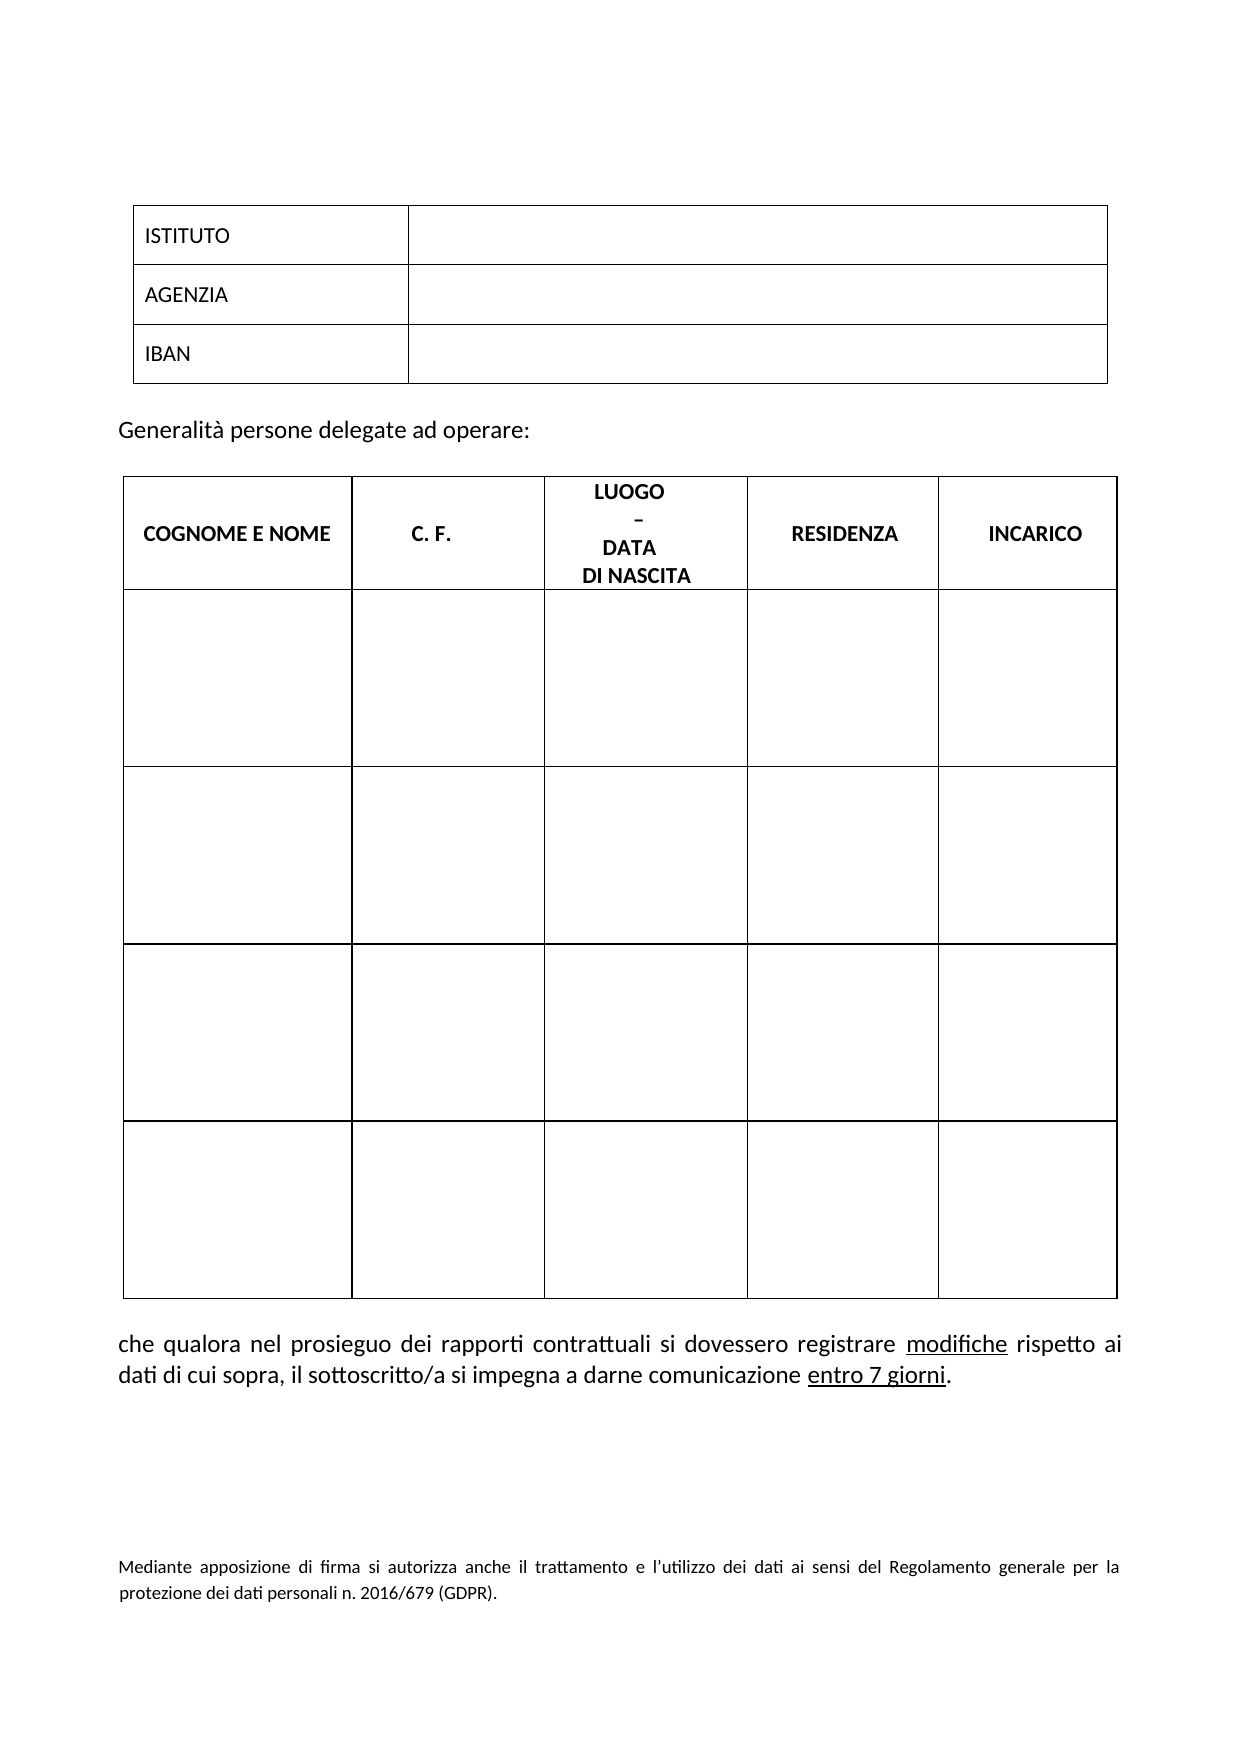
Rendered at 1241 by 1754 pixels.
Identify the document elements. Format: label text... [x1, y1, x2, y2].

table_header [409, 206, 1107, 264]
table_cell [353, 945, 544, 1120]
table_cell [409, 265, 1107, 323]
table_cell [545, 1122, 747, 1298]
table_cell [353, 1122, 544, 1298]
table_header COGNOME E NOME [124, 477, 351, 589]
text Generalità persone delegate ad operare: [118, 414, 1122, 444]
table_header INCARICO [939, 477, 1116, 589]
table_cell [409, 325, 1107, 382]
table_header RESIDENZA [748, 477, 938, 589]
table_cell [939, 1122, 1116, 1298]
table_header C. F. [353, 477, 544, 589]
table_cell [124, 945, 351, 1120]
table_cell [353, 767, 544, 943]
table_cell [545, 767, 747, 943]
table_cell AGENZIA [134, 265, 408, 323]
table_cell [748, 767, 938, 943]
table_cell [748, 945, 938, 1120]
table_cell [124, 1122, 351, 1298]
table_cell [748, 590, 938, 766]
table_cell [124, 767, 351, 943]
table_cell [748, 1122, 938, 1298]
table_cell [939, 945, 1116, 1120]
table_cell IBAN [134, 325, 408, 382]
table_header LUOGO– DATA DI NASCITA [545, 477, 747, 589]
table_cell [545, 590, 747, 766]
text Mediante apposizione di firma si autorizza anche il trattamento e l’utilizzo dei dati ai sensi del Regolamento generale per la protezione dei dati personali n. 2016/679 (GDPR). [118, 1555, 1122, 1604]
text che qualora nel prosieguo dei rapporti contrattuali si dovessero registrare modifiche rispetto ai dati di cui sopra, il sottoscritto/a si impegna a darne comunicazione entro 7 giorni. [118, 1328, 1122, 1389]
table_cell [124, 590, 351, 766]
table_cell [939, 767, 1116, 943]
table_cell [545, 945, 747, 1120]
table_header ISTITUTO [134, 206, 408, 264]
table_cell [353, 590, 544, 766]
table_cell [939, 590, 1116, 766]
